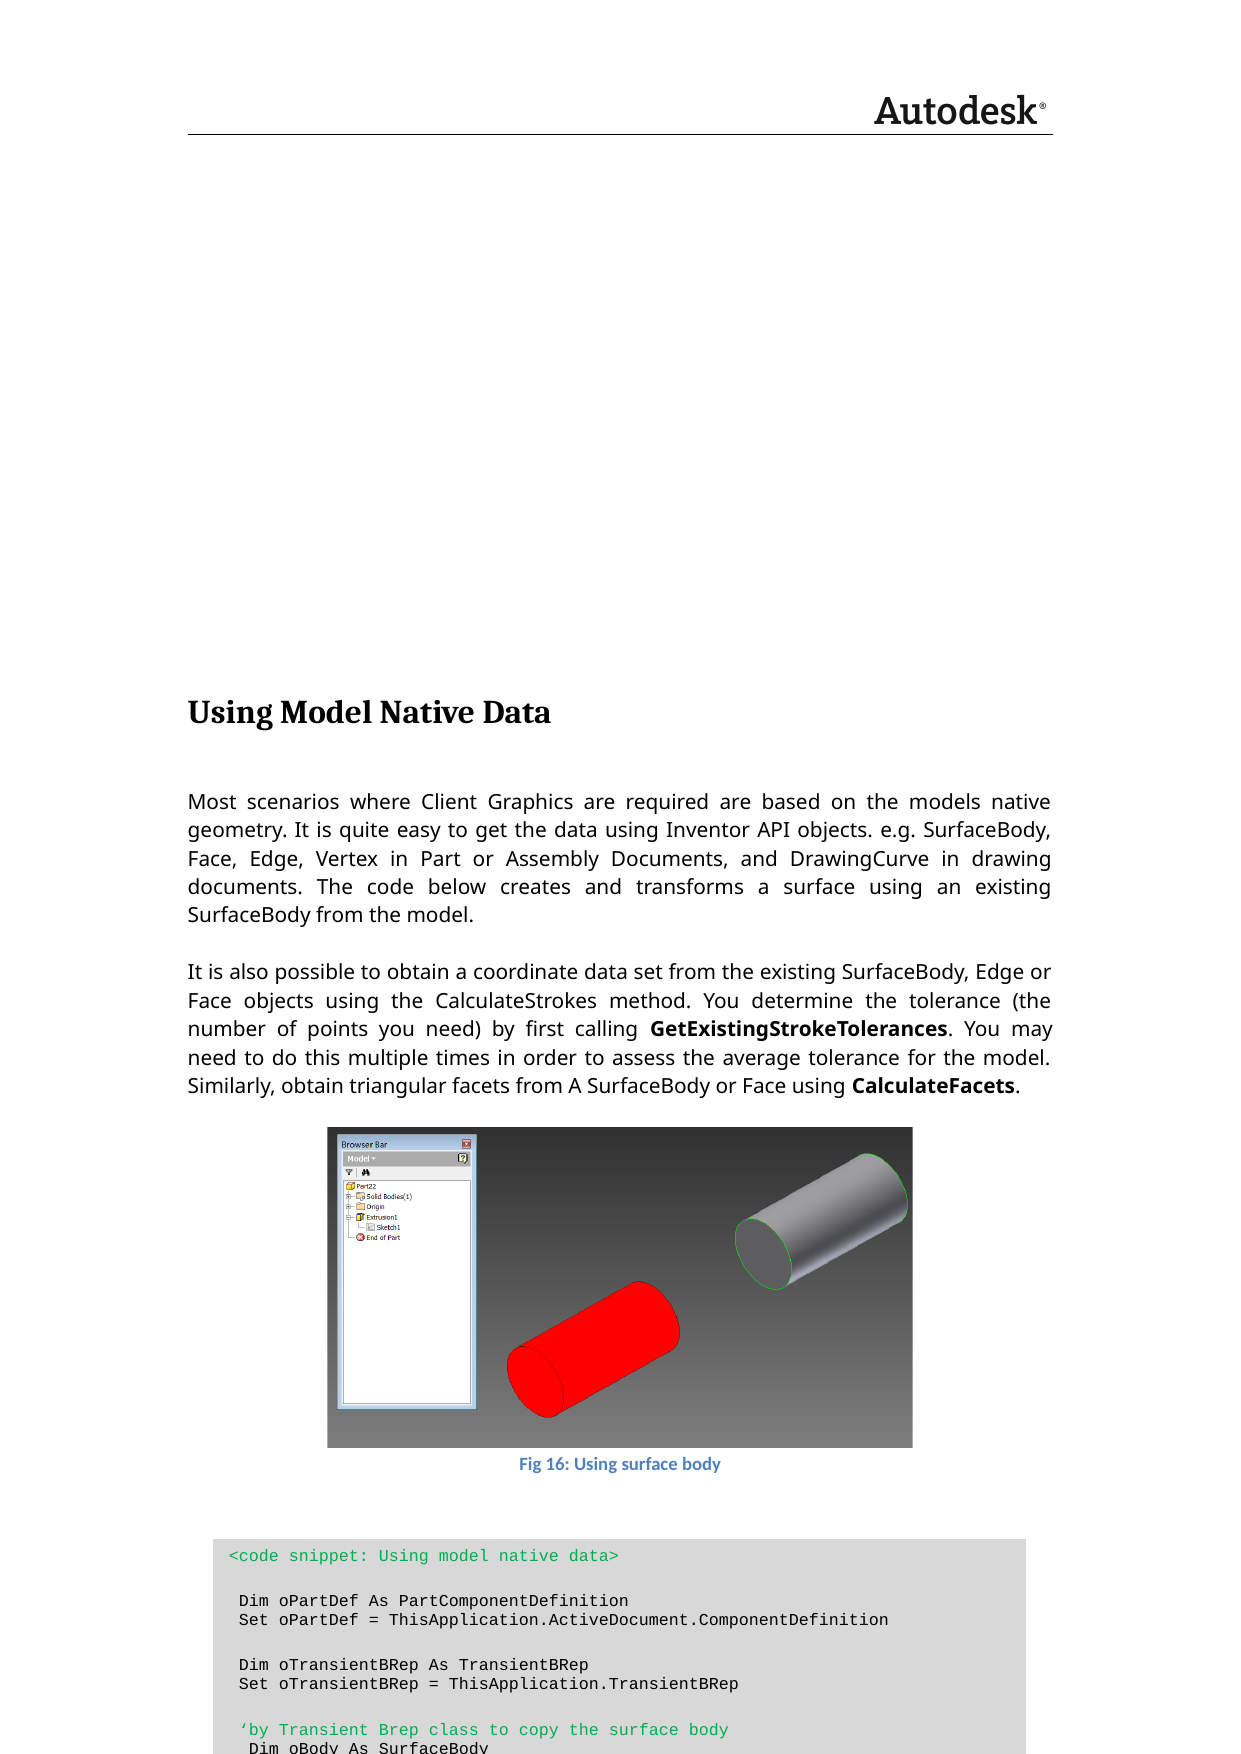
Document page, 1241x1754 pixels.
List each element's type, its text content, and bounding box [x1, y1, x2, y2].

text Fig 16: Using surface body [187, 1448, 1053, 1480]
text Most scenarios where Client Graphics are required are based on the models native geometry. It is quite easy to get the data using Inventor API objects. e.g. SurfaceBody, Face, Edge, Vertex in Part or Assembly Documents, and DrawingCurve in drawing documents. The code below creates and transforms a surface using an existing SurfaceBody from the model. [187, 787, 1053, 929]
picture [327, 1127, 913, 1448]
subtitle Using Model Native Data [187, 693, 1053, 732]
picture [862, 88, 1053, 132]
text It is also possible to obtain a coordinate data set from the existing SurfaceBody, Edge or Face objects using the CalculateStrokes method. You determine the tolerance (the number of points you need) by first calling GetExistingStrokeTolerances. You may need to do this multiple times in order to assess the average tolerance for the model. Similarly, obtain triangular facets from A SurfaceBody or Face using CalculateFacets. [187, 957, 1053, 1099]
